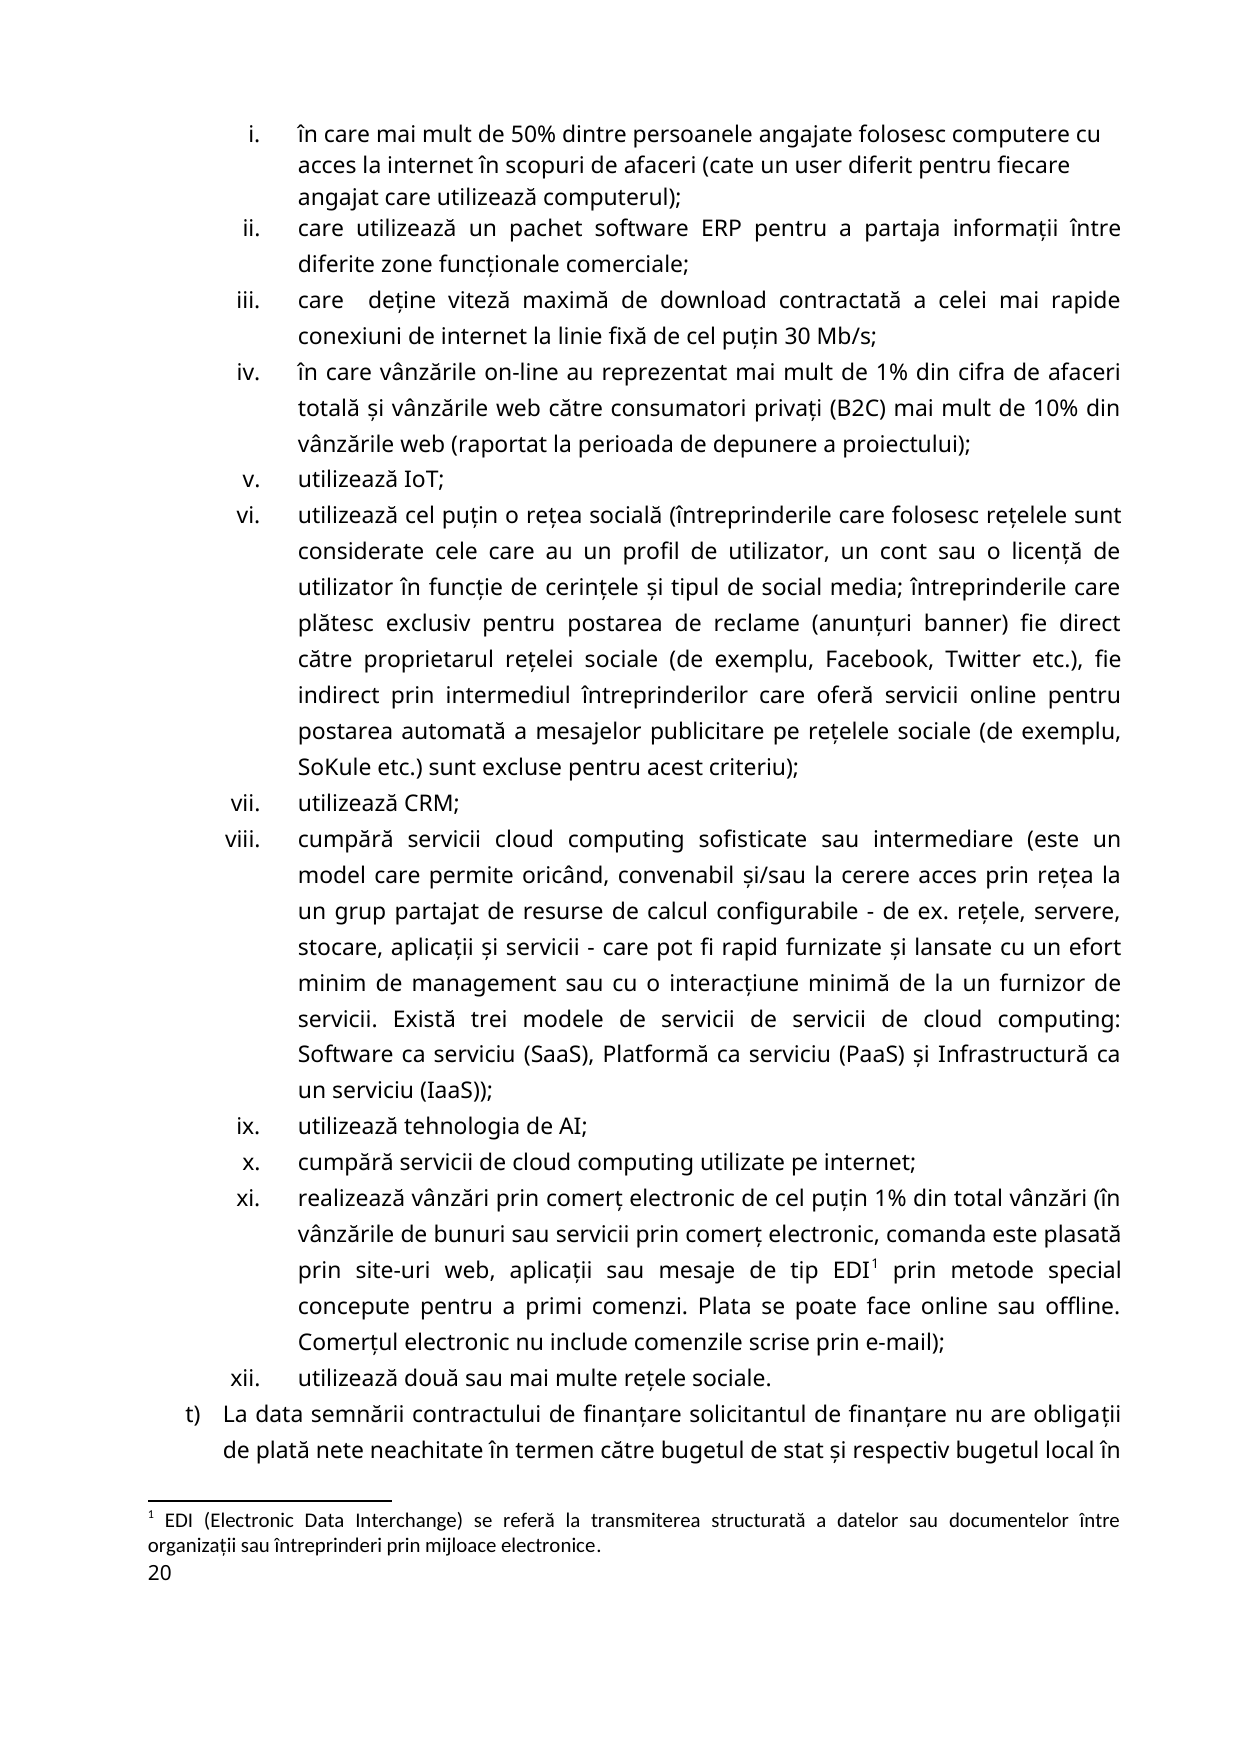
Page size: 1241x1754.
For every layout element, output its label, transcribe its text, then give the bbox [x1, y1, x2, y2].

list utilizează CRM; [260, 787, 1122, 818]
list utilizează două sau mai multe rețele sociale. [260, 1362, 1122, 1393]
list în care mai mult de 50% dintre persoanele angajate folosesc computere cu acces la internet în scopuri de afaceri (cate un user diferit pentru fiecare angajat care utilizează computerul); [260, 118, 1122, 212]
list realizează vânzări prin comerț electronic de cel puțin 1% din total vânzări (în vânzările de bunuri sau servicii prin comerț electronic, comanda este plasată prin site-uri web, aplicații sau mesaje de tip EDI prin metode special concepute pentru a primi comenzi. Plata se poate face online sau offline. Comerțul electronic nu include comenzile scrise prin e-mail); [260, 1182, 1122, 1357]
list utilizează cel puțin o rețea socială (întreprinderile care folosesc rețelele sunt considerate cele care au un profil de utilizator, un cont sau o licență de utilizator în funcție de cerințele și tipul de social media; întreprinderile care plătesc exclusiv pentru postarea de reclame (anunțuri banner) fie direct către proprietarul rețelei sociale (de exemplu, Facebook, Twitter etc.), fie indirect prin intermediul întreprinderilor care oferă servicii online pentru postarea automată a mesajelor publicitare pe rețelele sociale (de exemplu, SoKule etc.) sunt excluse pentru acest criteriu); [260, 499, 1122, 782]
list care deține viteză maximă de download contractată a celei mai rapide conexiuni de internet la linie fixă de cel puțin 30 Mb/s; [260, 284, 1122, 351]
list utilizează IoT; [260, 463, 1122, 495]
list utilizează tehnologia de AI; [260, 1110, 1122, 1142]
list cumpără servicii cloud computing sofisticate sau intermediare (este un model care permite oricând, convenabil și/sau la cerere acces prin rețea la un grup partajat de resurse de calcul configurabile - de ex. rețele, servere, stocare, aplicații și servicii - care pot fi rapid furnizate și lansate cu un efort minim de management sau cu o interacțiune minimă de la un furnizor de servicii. Există trei modele de servicii de servicii de cloud computing: Software ca serviciu (SaaS), Platformă ca serviciu (PaaS) și Infrastructură ca un serviciu (IaaS)); [260, 823, 1122, 1106]
list care utilizează un pachet software ERP pentru a partaja informații între diferite zone funcționale comerciale; [260, 212, 1122, 279]
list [185, 1398, 1122, 1465]
list cumpără servicii de cloud computing utilizate pe internet; [260, 1146, 1122, 1177]
list în care vânzările on-line au reprezentat mai mult de 1% din cifra de afaceri totală și vânzările web către consumatori privați (B2C) mai mult de 10% din vânzările web (raportat la perioada de depunere a proiectului); [260, 356, 1122, 459]
